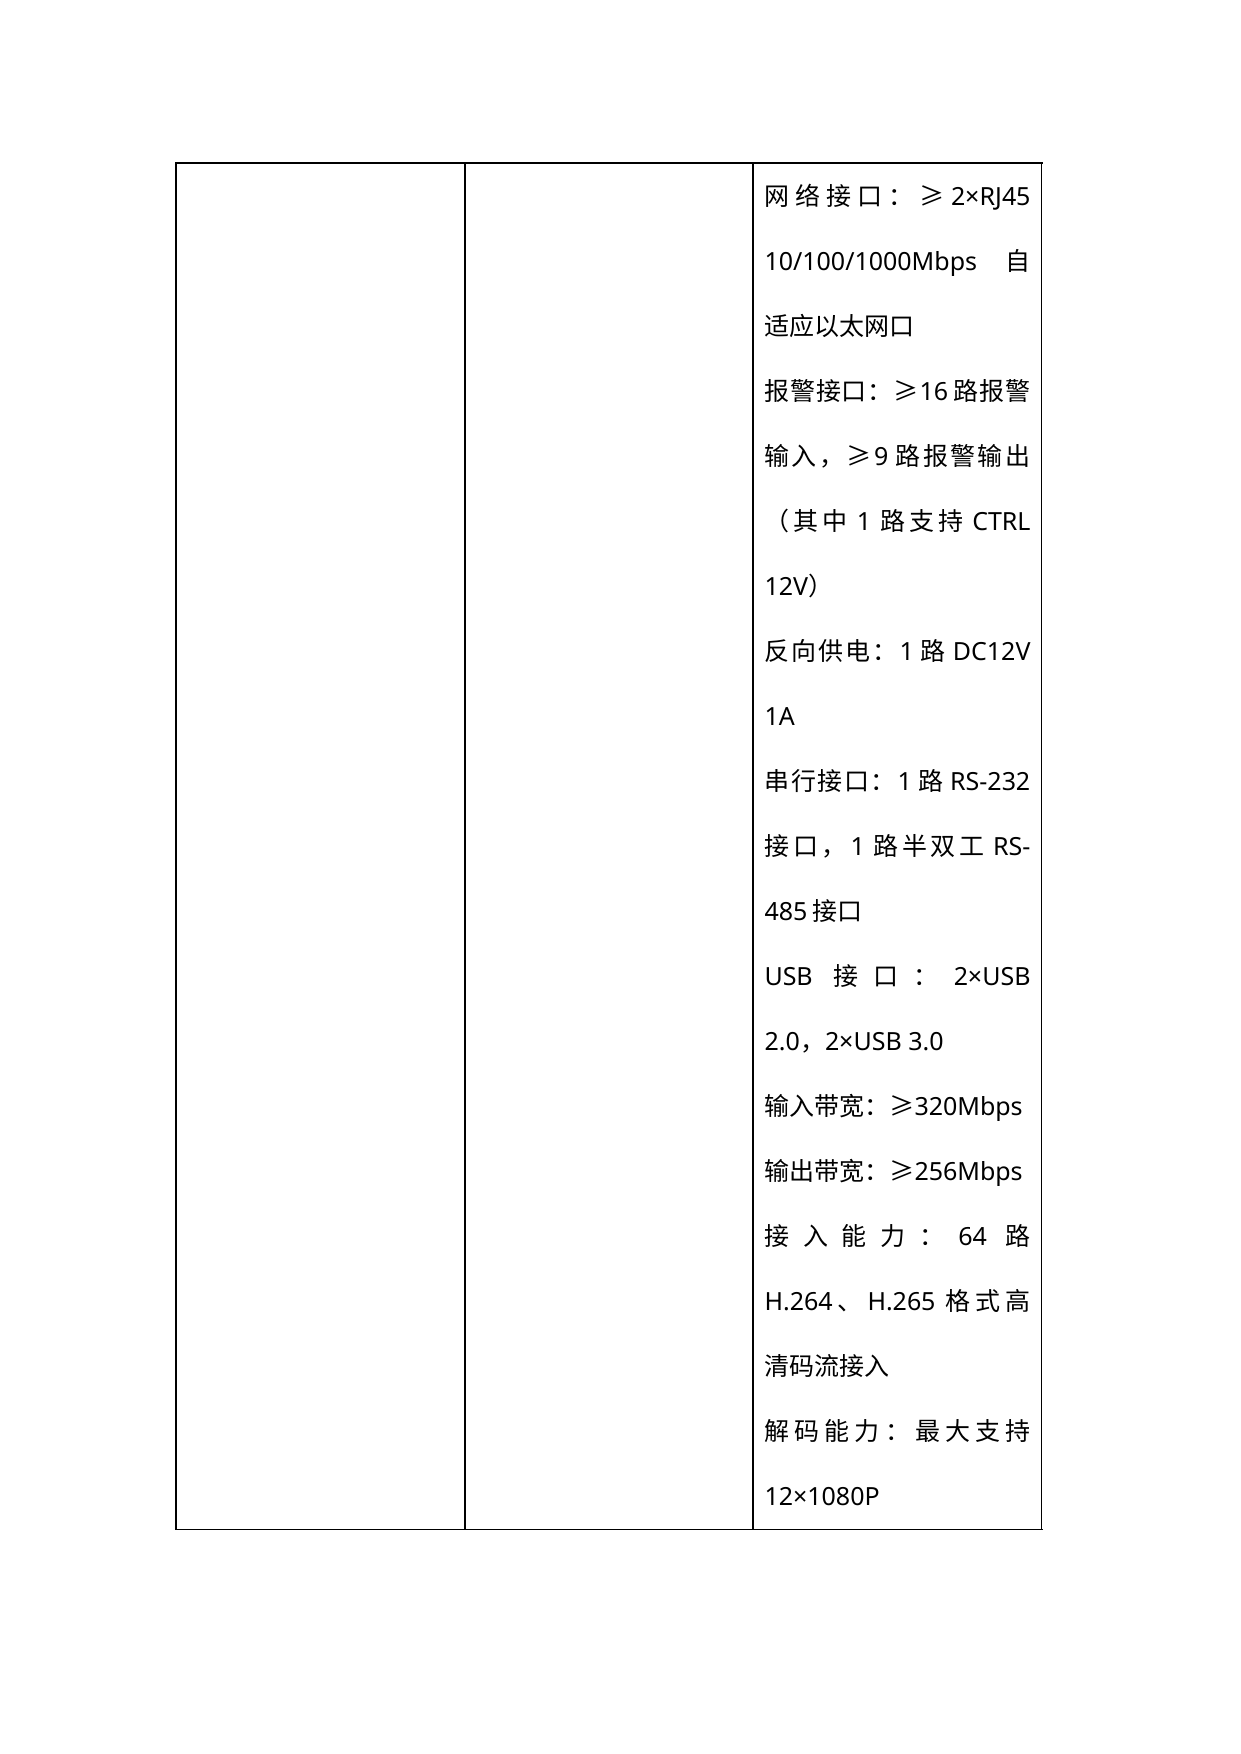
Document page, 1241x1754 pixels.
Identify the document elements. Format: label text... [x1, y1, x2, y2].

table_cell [754, 164, 1041, 1528]
table_cell [466, 164, 752, 1528]
table_cell 1 [177, 164, 464, 1528]
